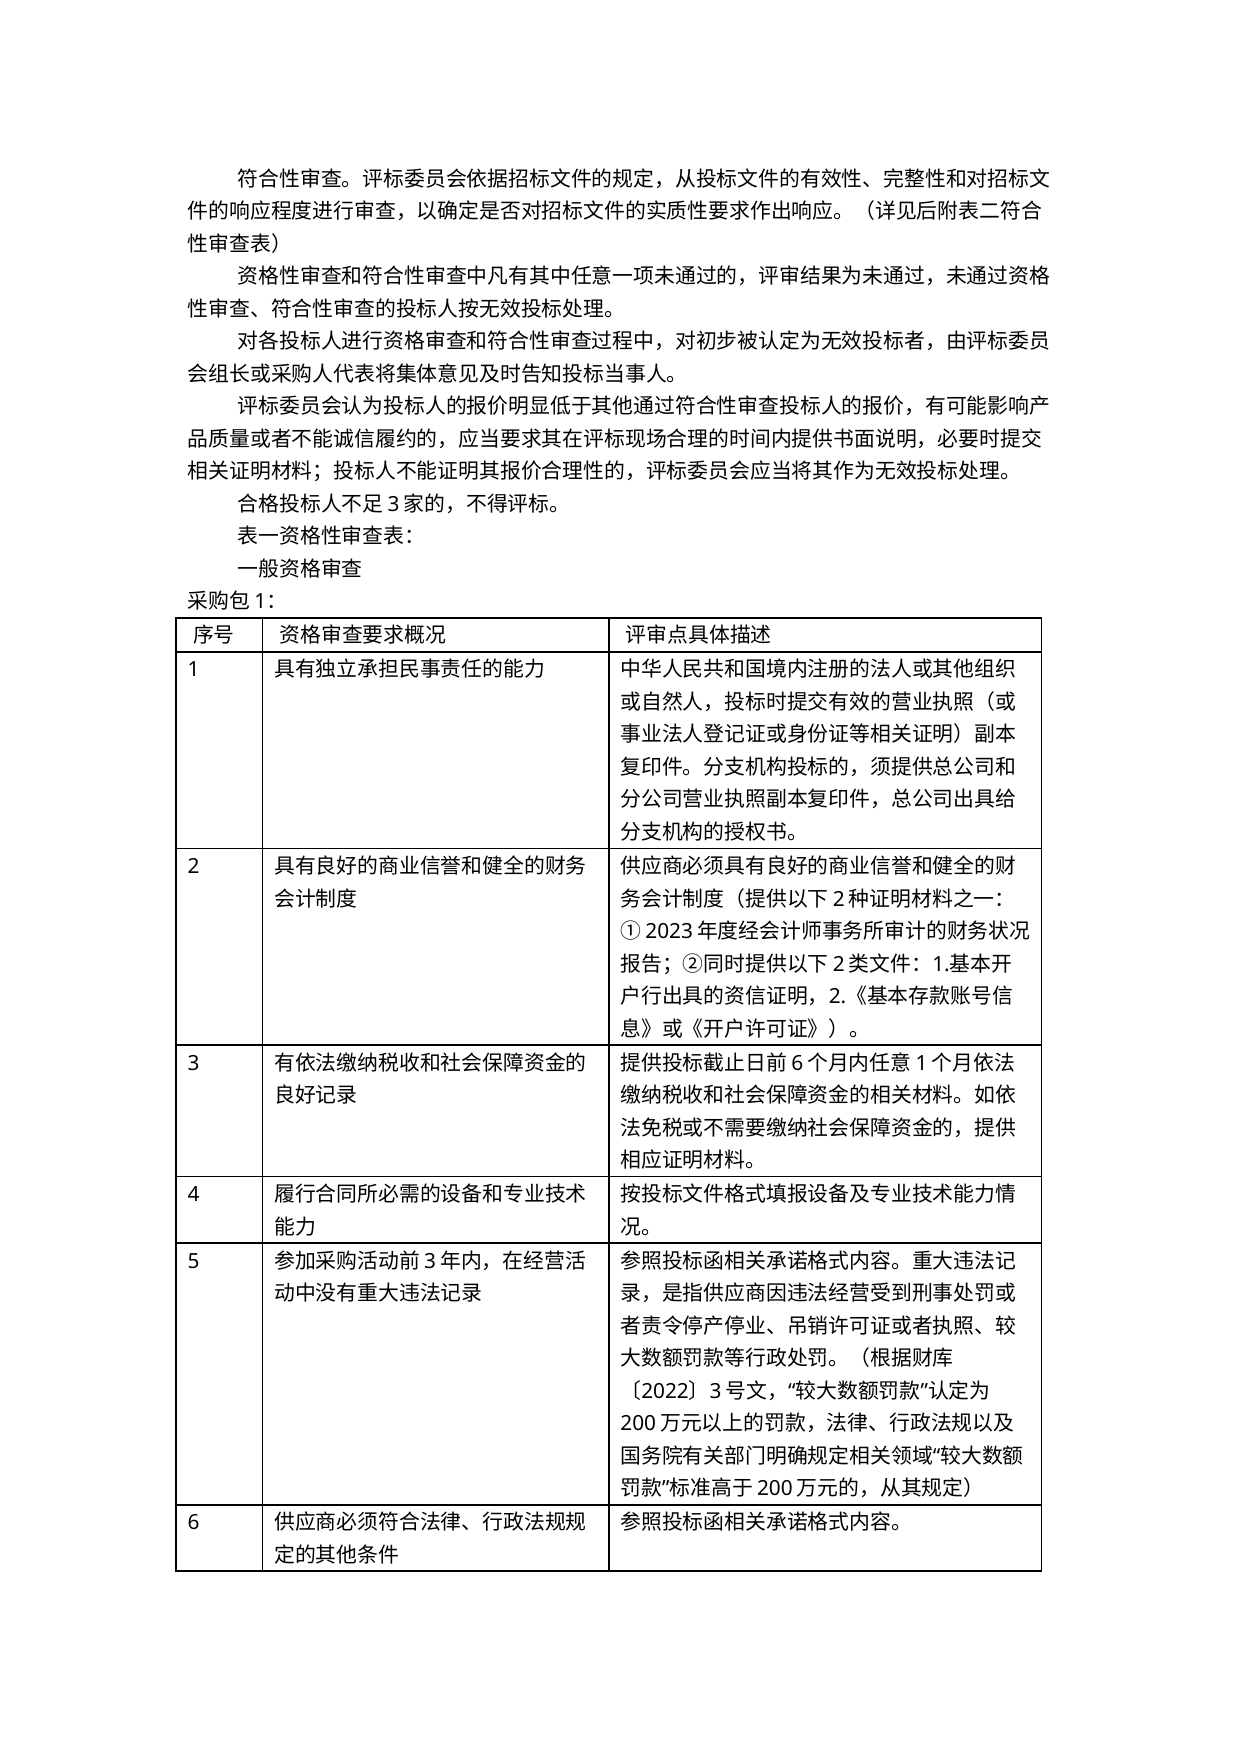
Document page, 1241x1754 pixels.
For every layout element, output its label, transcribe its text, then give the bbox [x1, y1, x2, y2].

text 评标委员会认为投标人的报价明显低于其他通过符合性审查投标人的报价，有可能影响产品质量或者不能诚信履约的，应当要求其在评标现场合理的时间内提供书面说明，必要时提交相关证明材料；投标人不能证明其报价合理性的，评标委员会应当将其作为无效投标处理。 [187, 389, 1053, 487]
table_header 资格审查要求概况 [263, 619, 608, 651]
table_cell 履行合同所必需的设备和专业技术能力 [263, 1177, 608, 1242]
table_cell 具有独立承担民事责任的能力 [263, 653, 608, 848]
table_cell 参加采购活动前3年内，在经营活动中没有重大违法记录 [263, 1244, 608, 1504]
text 合格投标人不足3家的，不得评标。 [187, 487, 1053, 519]
text 一般资格审查 [187, 552, 1053, 584]
table_cell 5 [177, 1244, 262, 1504]
table_cell 具有良好的商业信誉和健全的财务会计制度 [263, 849, 608, 1044]
table_cell 按投标文件格式填报设备及专业技术能力情况。 [610, 1177, 1041, 1242]
table_cell 6 [177, 1506, 262, 1570]
table_cell 有依法缴纳税收和社会保障资金的良好记录 [263, 1046, 608, 1176]
table_cell 3 [177, 1046, 262, 1176]
table_header 评审点具体描述 [610, 619, 1041, 651]
table_cell 2 [177, 849, 262, 1044]
table_cell 参照投标函相关承诺格式内容。 [610, 1506, 1041, 1570]
table_cell 供应商必须具有良好的商业信誉和健全的财务会计制度（提供以下2种证明材料之一：①2023年度经会计师事务所审计的财务状况报告；②同时提供以下2类文件：1.基本开户行出具的资信证明，2.《基本存款账号信息》或《开户许可证》）。 [610, 849, 1041, 1044]
text 符合性审查。评标委员会依据招标文件的规定，从投标文件的有效性、完整性和对招标文件的响应程度进行审查，以确定是否对招标文件的实质性要求作出响应。（详见后附表二符合性审查表） [187, 162, 1053, 259]
table_cell 参照投标函相关承诺格式内容。重大违法记录，是指供应商因违法经营受到刑事处罚或者责令停产停业、吊销许可证或者执照、较大数额罚款等行政处罚。（根据财库〔2022〕3号文，“较大数额罚款”认定为200万元以上的罚款，法律、行政法规以及国务院有关部门明确规定相关领域“较大数额罚款”标准高于200万元的，从其规定） [610, 1244, 1041, 1504]
text 资格性审查和符合性审查中凡有其中任意一项未通过的，评审结果为未通过，未通过资格性审查、符合性审查的投标人按无效投标处理。 [187, 259, 1053, 324]
table_header 序号 [177, 619, 262, 651]
table_cell 4 [177, 1177, 262, 1242]
table_cell 中华人民共和国境内注册的法人或其他组织或自然人，投标时提交有效的营业执照（或事业法人登记证或身份证等相关证明）副本复印件。分支机构投标的，须提供总公司和分公司营业执照副本复印件，总公司出具给分支机构的授权书。 [610, 653, 1041, 848]
text 对各投标人进行资格审查和符合性审查过程中，对初步被认定为无效投标者，由评标委员会组长或采购人代表将集体意见及时告知投标当事人。 [187, 324, 1053, 389]
table_cell 供应商必须符合法律、行政法规规定的其他条件 [263, 1506, 608, 1570]
text 表一资格性审查表： [187, 519, 1053, 552]
text 采购包1： [187, 584, 1053, 617]
table_cell 提供投标截止日前6个月内任意1个月依法缴纳税收和社会保障资金的相关材料。如依法免税或不需要缴纳社会保障资金的，提供相应证明材料。 [610, 1046, 1041, 1176]
table_cell 1 [177, 653, 262, 848]
